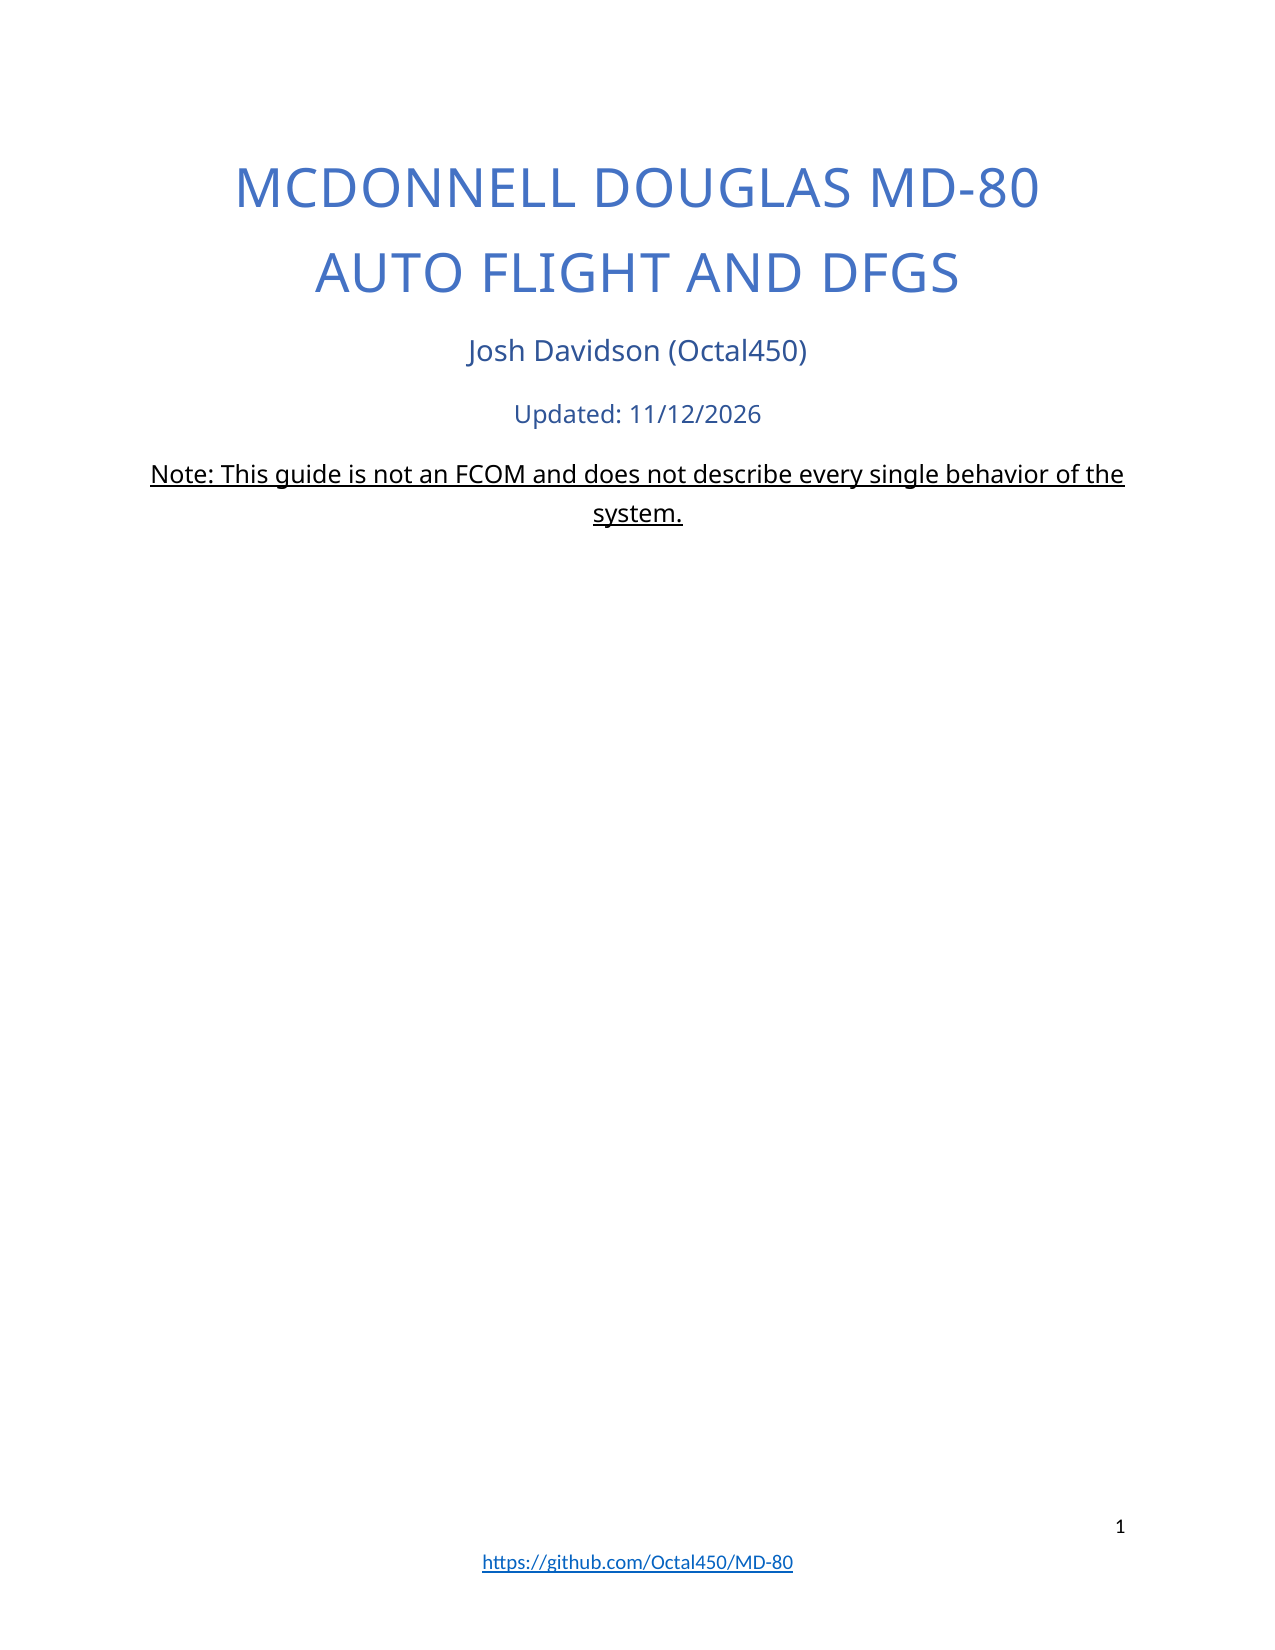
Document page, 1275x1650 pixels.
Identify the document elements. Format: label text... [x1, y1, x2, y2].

title McDonnell Douglas MD-80 [150, 150, 1125, 224]
text Josh Davidson (Octal450) [150, 330, 1125, 370]
text Note: This guide is not an FCOM and does not describe every single behavior of the system. [150, 487, 1125, 530]
title Auto flight and DFGS [150, 235, 1125, 308]
text Updated: 2/8/2025 [150, 396, 1125, 431]
text Note: This guide is not an FCOM and does not describe every single behavior of the system. [150, 456, 1125, 485]
